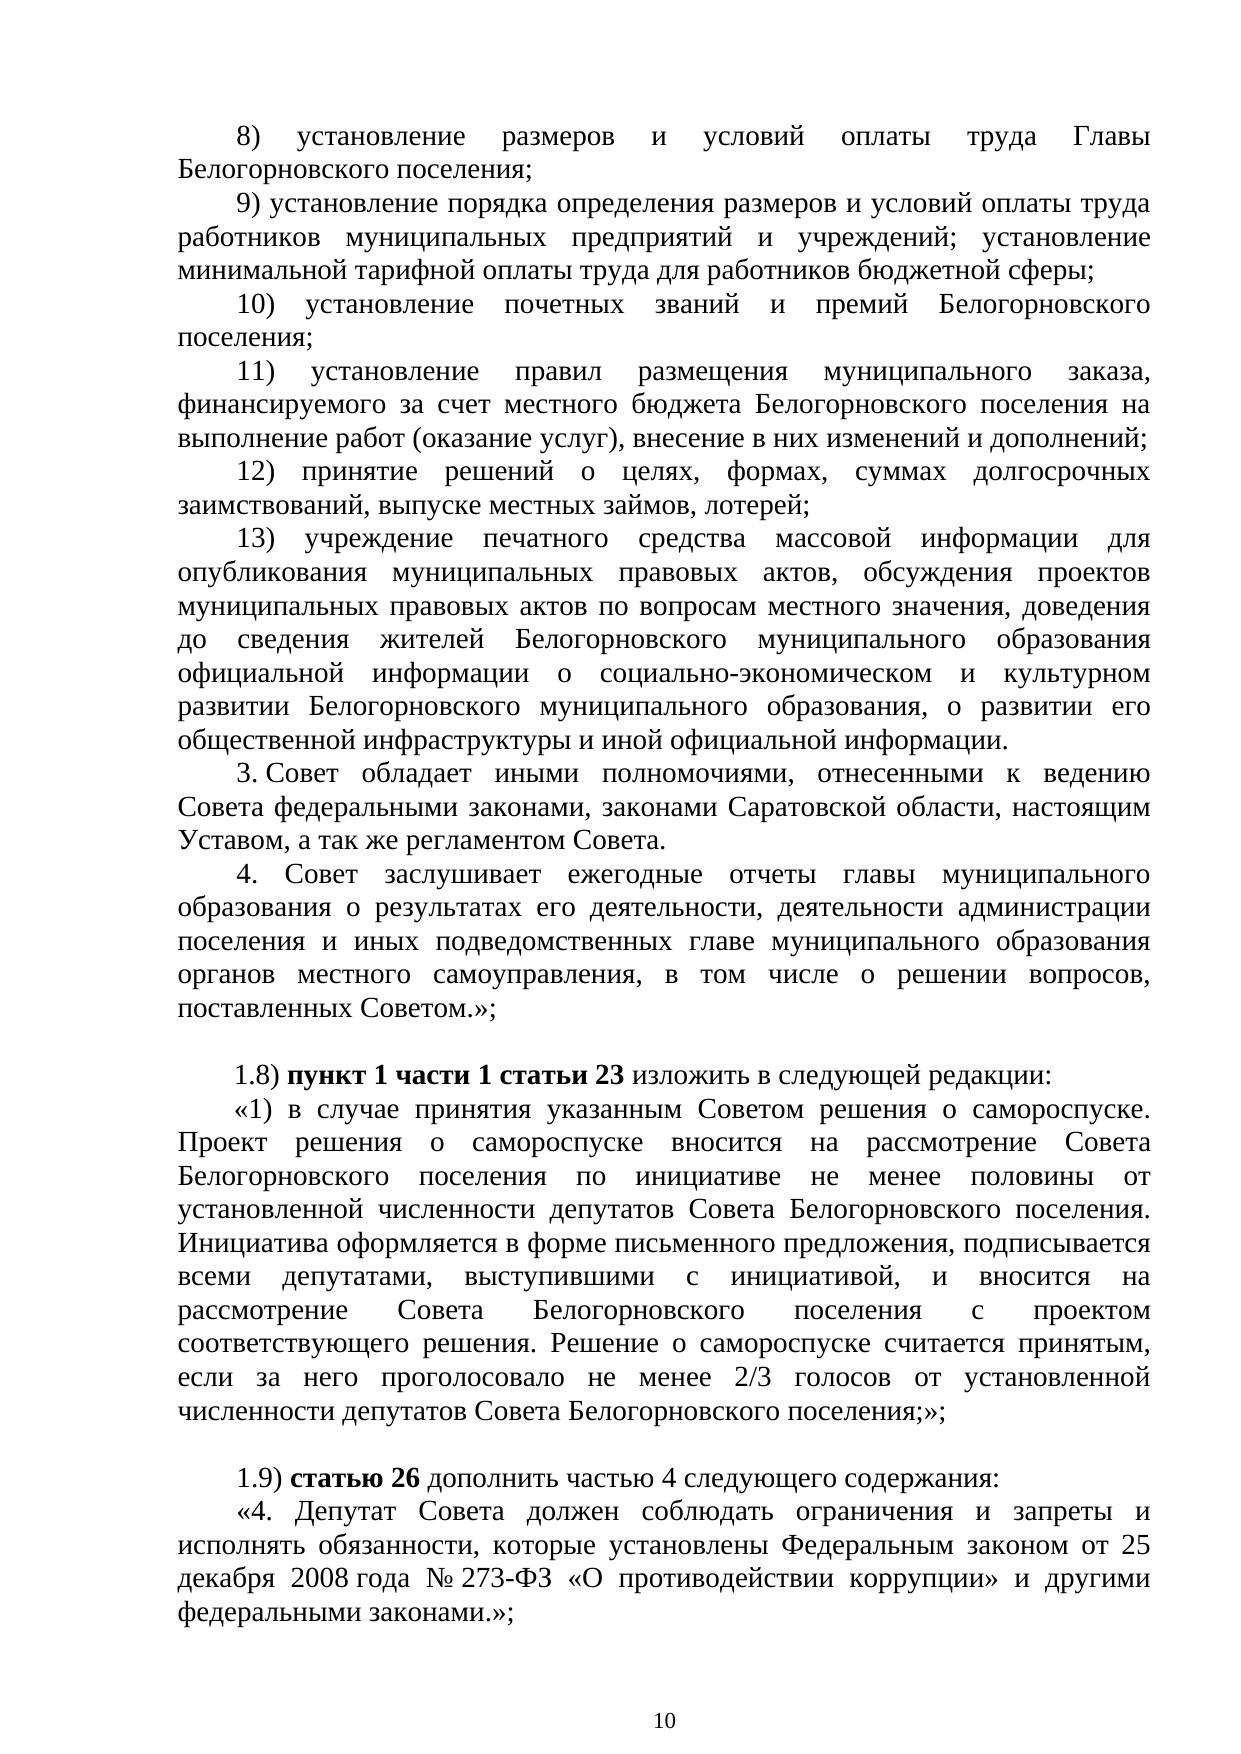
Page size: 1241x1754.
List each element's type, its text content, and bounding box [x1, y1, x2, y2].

text «1) в случае принятия указанным Советом решения о самороспуске. Проект решения о самороспуске вносится на рассмотрение Совета Белогорновского поселения по инициативе не менее половины от установленной численности депутатов Совета Белогорновского поселения. Инициатива оформляется в форме письменного предложения, подписывается всеми депутатами, выступившими с инициативой, и вносится на рассмотрение Совета Белогорновского поселения с проектом соответствующего решения. Решение о самороспуске считается принятым, если за него проголосовало не менее 2/3 голосов от установленной численности депутатов Совета Белогорновского поселения;»; [177, 1091, 1152, 1426]
text 8) установление размеров и условий оплаты труда Главы Белогорновского поселения; [177, 118, 1152, 185]
text 4. Совет заслушивает ежегодные отчеты главы муниципального образования о результатах его деятельности, деятельности администрации поселения и иных подведомственных главе муниципального образования органов местного самоуправления, в том числе о решении вопросов, поставленных Советом.»; [177, 856, 1152, 1024]
text 10) установление почетных званий и премий Белогорновского поселения; [177, 286, 1152, 353]
text 11) установление правил размещения муниципального заказа, финансируемого за счет местного бюджета Белогорновского поселения на выполнение работ (оказание услуг), внесение в них изменений и дополнений; [177, 353, 1152, 453]
text 1.8) пункт 1 части 1 статьи 23 изложить в следующей редакции: [177, 1057, 1152, 1091]
text 12) принятие решений о целях, формах, суммах долгосрочных заимствований, выпуске местных займов, лотерей; [177, 453, 1152, 521]
text «4. Депутат Совета должен соблюдать ограничения и запреты и исполнять обязанности, которые установлены Федеральным законом от 25 декабря 2008 года № 273-ФЗ «О противодействии коррупции» и другими федеральными законами.»; [177, 1493, 1152, 1627]
text 9) установление порядка определения размеров и условий оплаты труда работников муниципальных предприятий и учреждений; установление минимальной тарифной оплаты труда для работников бюджетной сферы; [177, 185, 1152, 286]
text 3. Совет обладает иными полномочиями, отнесенными к ведению Совета федеральными законами, законами Саратовской области, настоящим Уставом, а так же регламентом Совета. [177, 755, 1152, 856]
text 1.9) статью 26 дополнить частью 4 следующего содержания: [177, 1460, 1152, 1493]
text 13) учреждение печатного средства массовой информации для опубликования муниципальных правовых актов, обсуждения проектов муниципальных правовых актов по вопросам местного значения, доведения до сведения жителей Белогорновского муниципального образования официальной информации о социально-экономическом и культурном развитии Белогорновского муниципального образования, о развитии его общественной инфраструктуры и иной официальной информации. [177, 521, 1152, 755]
